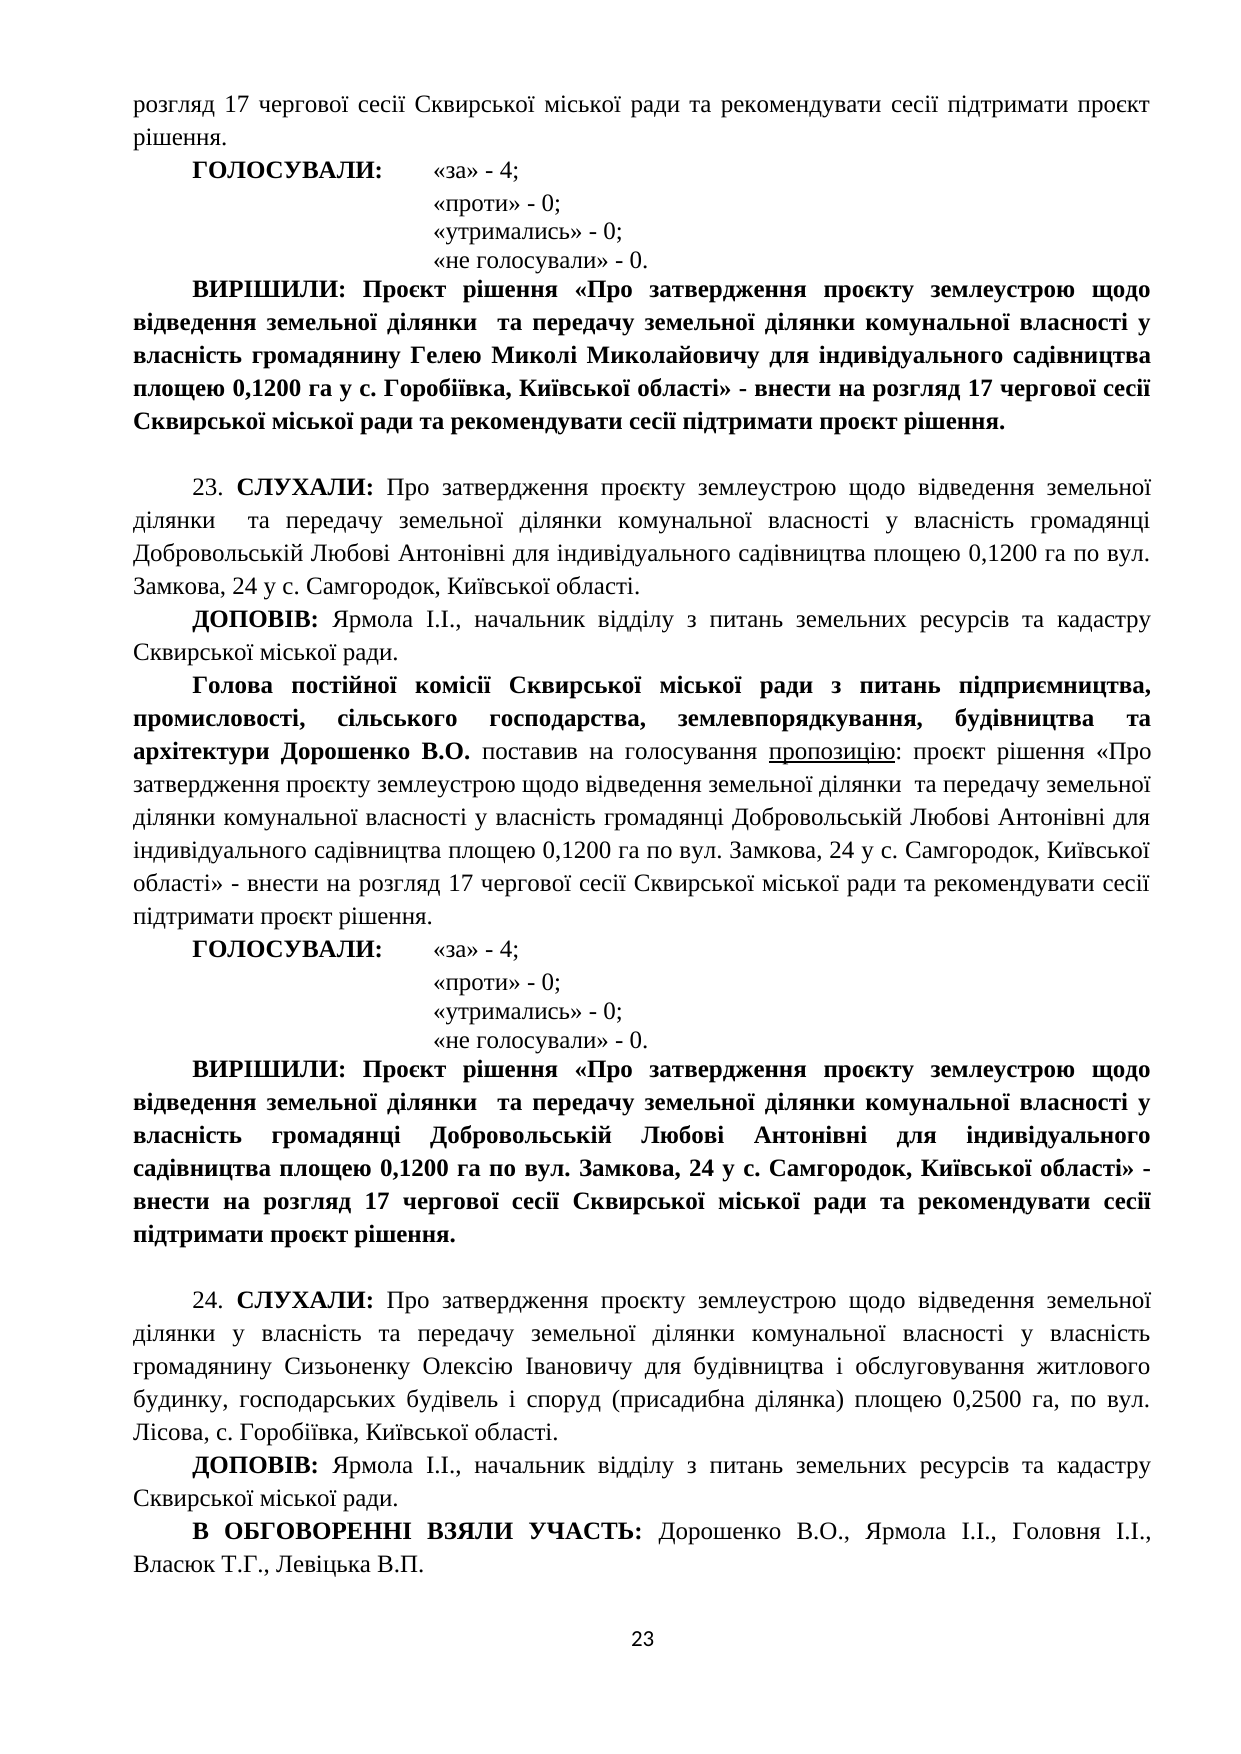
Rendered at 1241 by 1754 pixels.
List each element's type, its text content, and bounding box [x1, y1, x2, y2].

text «проти» - 0; [133, 967, 1152, 996]
text ДОПОВІВ: Ярмола І.І., начальник відділу з питань земельних ресурсів та кадастру Сквирської міської ради. [133, 1450, 1152, 1512]
text «утримались» - 0; [133, 216, 1152, 245]
text «не голосували» - 0. [133, 1025, 1152, 1054]
list СЛУХАЛИ: Про затвердження проєкту землеустрою щодо відведення земельної ділянки та передачу земельної ділянки комунальної власності у власність громадянці Добровольській Любові Антонівні для індивідуального садівництва площею 0,1200 га по вул. Замкова, 24 у с. Самгородок, Київської області. [133, 472, 1152, 600]
text ДОПОВІВ: Ярмола І.І., начальник відділу з питань земельних ресурсів та кадастру Сквирської міської ради. [133, 604, 1152, 666]
text «утримались» - 0; [133, 996, 1152, 1025]
text ГОЛОСУВАЛИ: «за» - 4; [133, 155, 1152, 183]
text «не голосували» - 0. [133, 245, 1152, 274]
text ВИРІШИЛИ: Проєкт рішення «Про затвердження проєкту землеустрою щодо відведення земельної ділянки та передачу земельної ділянки комунальної власності у власність громадянину Гелею Миколі Миколайовичу для індивідуального садівництва площею 0,1200 га у с. Горобіївка, Київської області» - внести на розгляд 17 чергової сесії Сквирської міської ради та рекомендувати сесії підтримати проєкт рішення. [133, 274, 1152, 435]
text «проти» - 0; [133, 188, 1152, 216]
text В ОБГОВОРЕННІ ВЗЯЛИ УЧАСТЬ: Дорошенко В.О., Ярмола І.І., Головня І.І., Власюк Т.Г., Левіцька В.П. [133, 1516, 1152, 1578]
text Голова постійної комісії Сквирської міської ради з питань підприємництва, промисловості, сільського господарства, землевпорядкування, будівництва та архітектури Дорошенко В.О. поставив на голосування пропозицію: проєкт рішення «Про затвердження проєкту землеустрою щодо відведення земельної ділянки та передачу земельної ділянки комунальної власності у власність громадянці Добровольській Любові Антонівні для індивідуального садівництва площею 0,1200 га по вул. Замкова, 24 у с. Самгородок, Київської області» - внести на розгляд 17 чергової сесії Сквирської міської ради та рекомендувати сесії підтримати проєкт рішення. [133, 670, 1152, 930]
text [133, 89, 1152, 150]
text ВИРІШИЛИ: Проєкт рішення «Про затвердження проєкту землеустрою щодо відведення земельної ділянки та передачу земельної ділянки комунальної власності у власність громадянці Добровольській Любові Антонівні для індивідуального садівництва площею 0,1200 га по вул. Замкова, 24 у с. Самгородок, Київської області» - внести на розгляд 17 чергової сесії Сквирської міської ради та рекомендувати сесії підтримати проєкт рішення. [133, 1054, 1152, 1247]
text ГОЛОСУВАЛИ: «за» - 4; [133, 934, 1152, 963]
list СЛУХАЛИ: Про затвердження проєкту землеустрою щодо відведення земельної ділянки у власність та передачу земельної ділянки комунальної власності у власність громадянину Сизьоненку Олексію Івановичу для будівництва і обслуговування житлового будинку, господарських будівель і споруд (присадибна ділянка) площею 0,2500 га, по вул. Лісова, с. Горобіївка, Київської області. [133, 1285, 1152, 1446]
